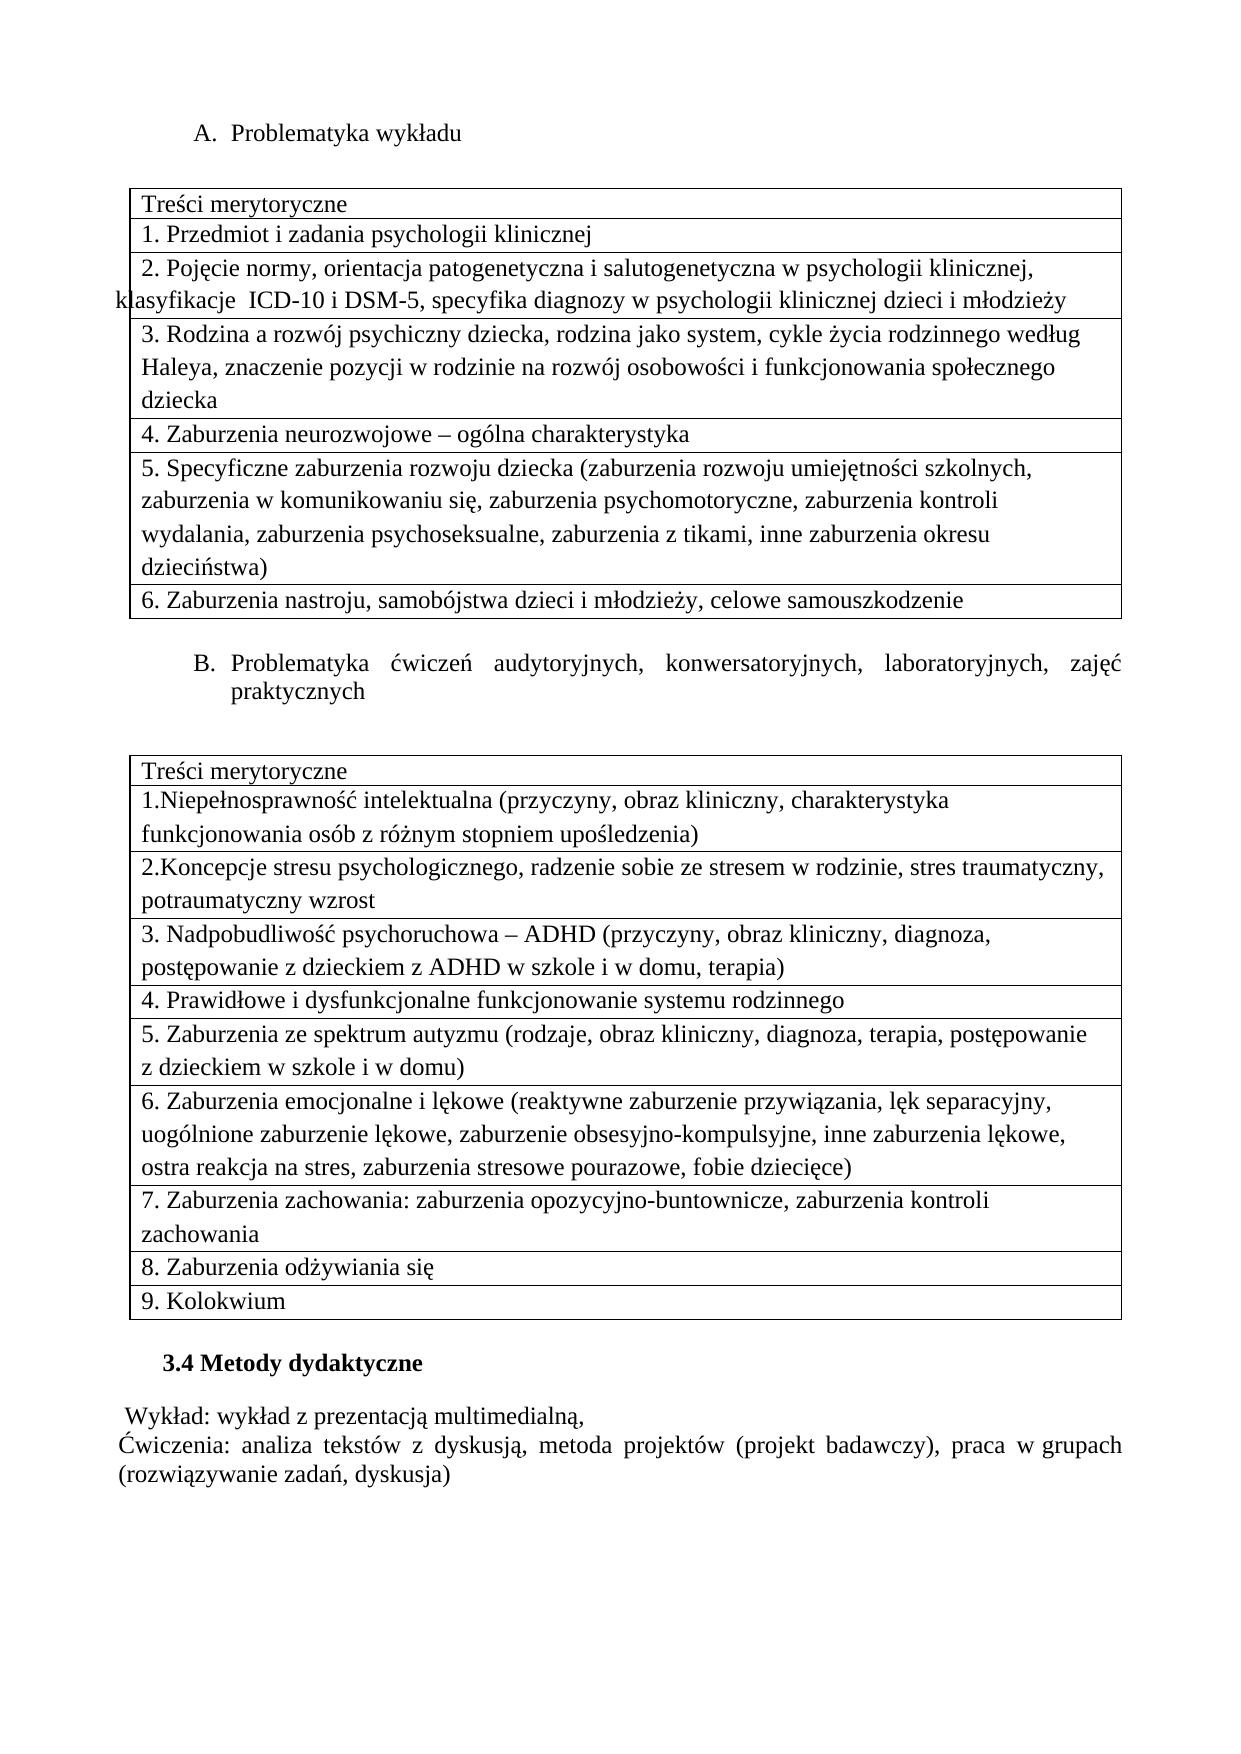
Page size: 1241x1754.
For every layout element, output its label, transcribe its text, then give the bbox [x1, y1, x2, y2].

table_cell 4. Prawidłowe i dysfunkcjonalne funkcjonowanie systemu rodzinnego [131, 986, 1121, 1018]
table_cell 2.Koncepcje stresu psychologicznego, radzenie sobie ze stresem w rodzinie, stres traumatyczny, potraumatyczny wzrost [131, 852, 1121, 918]
list Problematyka wykładu [193, 118, 1122, 147]
table_cell 3. Nadpobudliwość psychoruchowa – ADHD (przyczyny, obraz kliniczny, diagnoza, postępowanie z dzieckiem z ADHD w szkole i w domu, terapia) [131, 919, 1121, 984]
table_header Treści merytoryczne [131, 756, 1121, 784]
table_cell 9. Kolokwium [131, 1286, 1121, 1318]
text 3.4 Metody dydaktyczne [162, 1348, 1122, 1377]
table_cell 2. Pojęcie normy, orientacja patogenetyczna i salutogenetyczna w psychologii klinicznej, klasyfikacje ICD-10 i DSM-5, specyfika diagnozy w psychologii klinicznej dzieci i młodzieży [131, 253, 1121, 318]
table_header Treści merytoryczne [131, 189, 1121, 218]
table_cell 7. Zaburzenia zachowania: zaburzenia opozycyjno-buntownicze, zaburzenia kontroli zachowania [131, 1186, 1121, 1251]
table_cell 3. Rodzina a rozwój psychiczny dziecka, rodzina jako system, cykle życia rodzinnego według Haleya, znaczenie pozycji w rodzinie na rozwój osobowości i funkcjonowania społecznego dziecka [131, 319, 1121, 418]
table_cell 5. Zaburzenia ze spektrum autyzmu (rodzaje, obraz kliniczny, diagnoza, terapia, postępowanie z dzieckiem w szkole i w domu) [131, 1019, 1121, 1085]
table_cell 1. Przedmiot i zadania psychologii klinicznej [131, 219, 1121, 252]
list Problematyka ćwiczeń audytoryjnych, konwersatoryjnych, laboratoryjnych, zajęć praktycznych [193, 648, 1122, 705]
text Wykład: wykład z prezentacją multimedialną, [118, 1401, 1122, 1430]
table_cell 8. Zaburzenia odżywiania się [131, 1252, 1121, 1285]
table_cell 4. Zaburzenia neurozwojowe – ogólna charakterystyka [131, 419, 1121, 452]
table_cell 5. Specyficzne zaburzenia rozwoju dziecka (zaburzenia rozwoju umiejętności szkolnych, zaburzenia w komunikowaniu się, zaburzenia psychomotoryczne, zaburzenia kontroli wydalania, zaburzenia psychoseksualne, zaburzenia z tikami, inne zaburzenia okresu dzieciństwa) [131, 453, 1121, 584]
text Ćwiczenia: analiza tekstów z dyskusją, metoda projektów (projekt badawczy), praca w grupach (rozwiązywanie zadań, dyskusja) [118, 1430, 1122, 1487]
table_cell 6. Zaburzenia emocjonalne i lękowe (reaktywne zaburzenie przywiązania, lęk separacyjny, uogólnione zaburzenie lękowe, zaburzenie obsesyjno-kompulsyjne, inne zaburzenia lękowe, ostra reakcja na stres, zaburzenia stresowe pourazowe, fobie dziecięce) [131, 1086, 1121, 1184]
table_cell 1.Niepełnosprawność intelektualna (przyczyny, obraz kliniczny, charakterystyka funkcjonowania osób z różnym stopniem upośledzenia) [131, 786, 1121, 851]
table_cell 6. Zaburzenia nastroju, samobójstwa dzieci i młodzieży, celowe samouszkodzenie [131, 585, 1121, 618]
